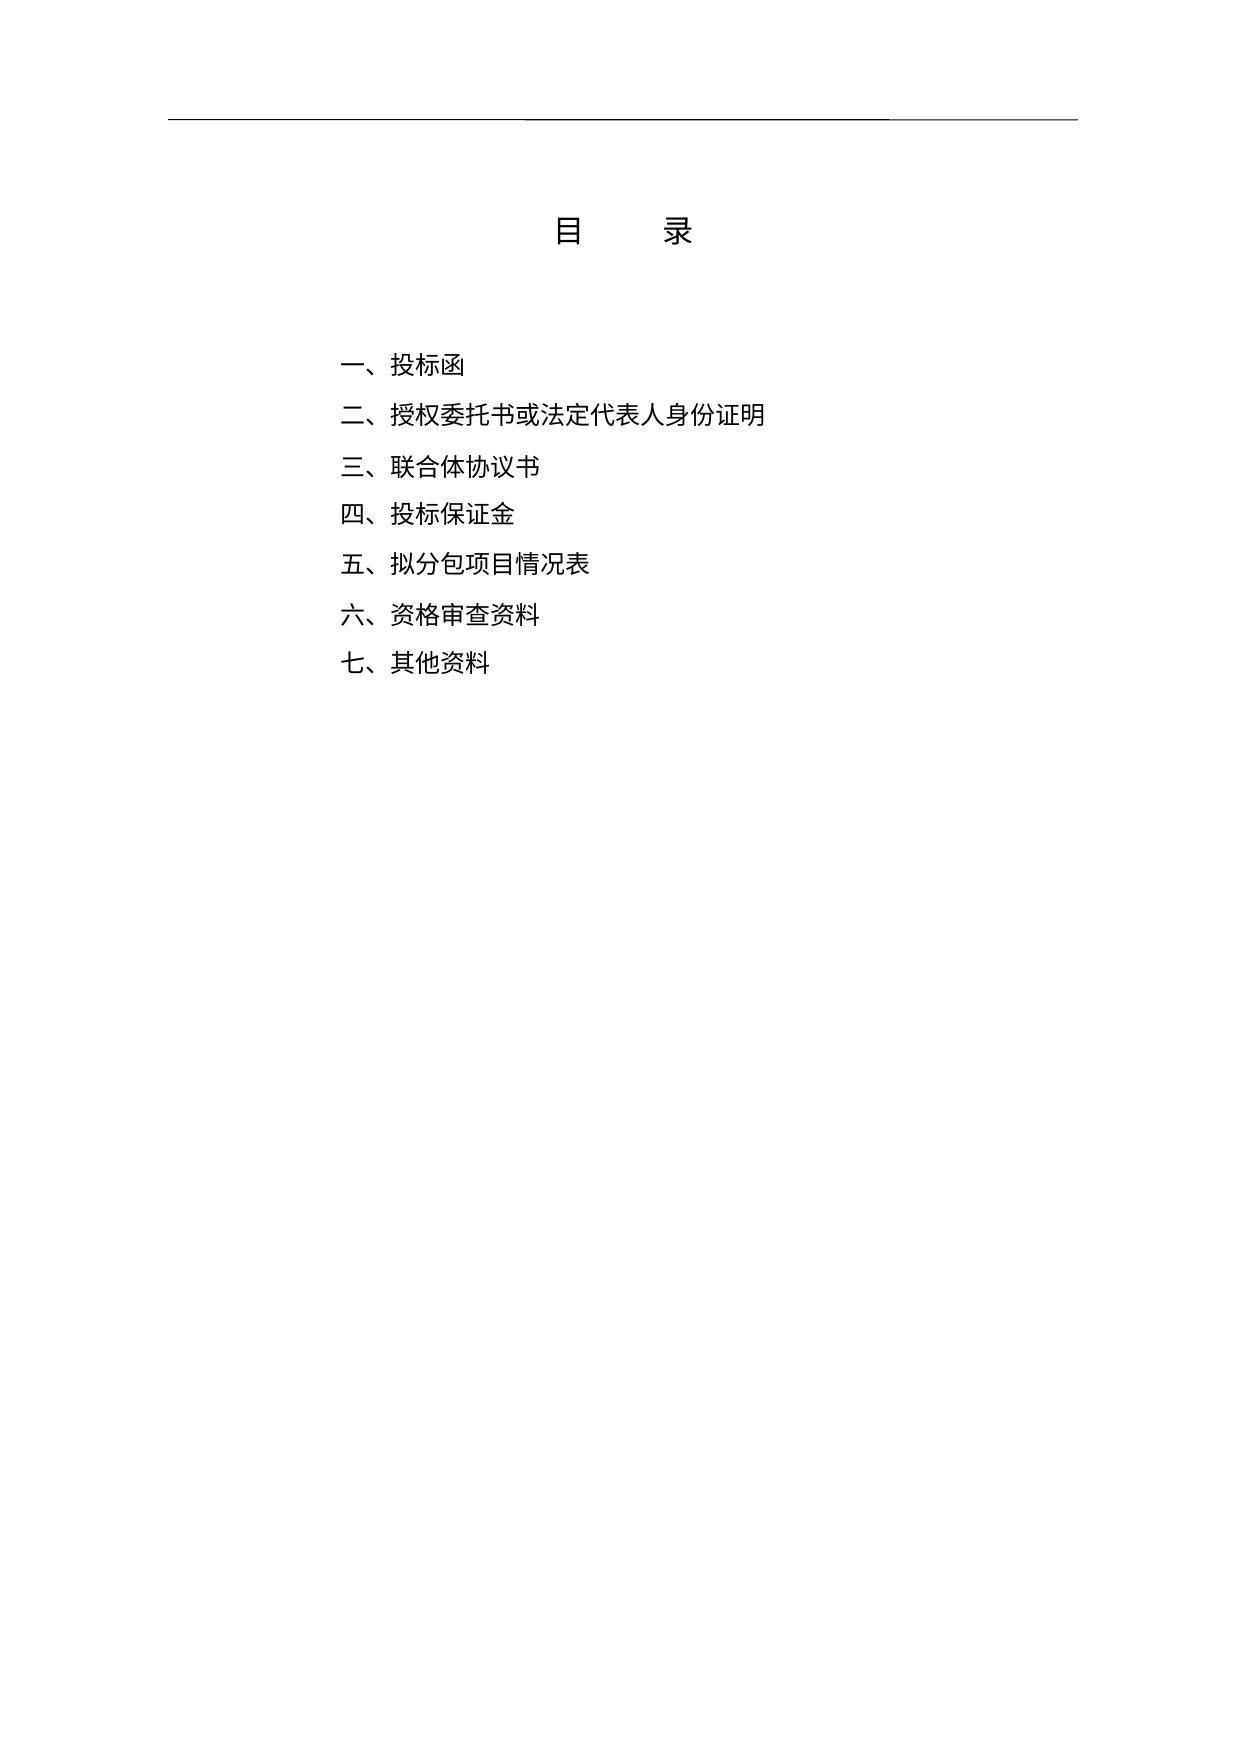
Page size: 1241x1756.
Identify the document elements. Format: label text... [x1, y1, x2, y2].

text 二、授权委托书或法定代表人身份证明三、联合体协议书 [340, 395, 778, 483]
text 四、投标保证金 [340, 499, 1165, 530]
text 五、拟分包项目情况表六、资格审查资料 [340, 544, 603, 632]
subtitle 目 录 [127, 206, 1119, 252]
text 七、其他资料 [340, 648, 1165, 679]
text 一、投标函 [340, 345, 1165, 382]
